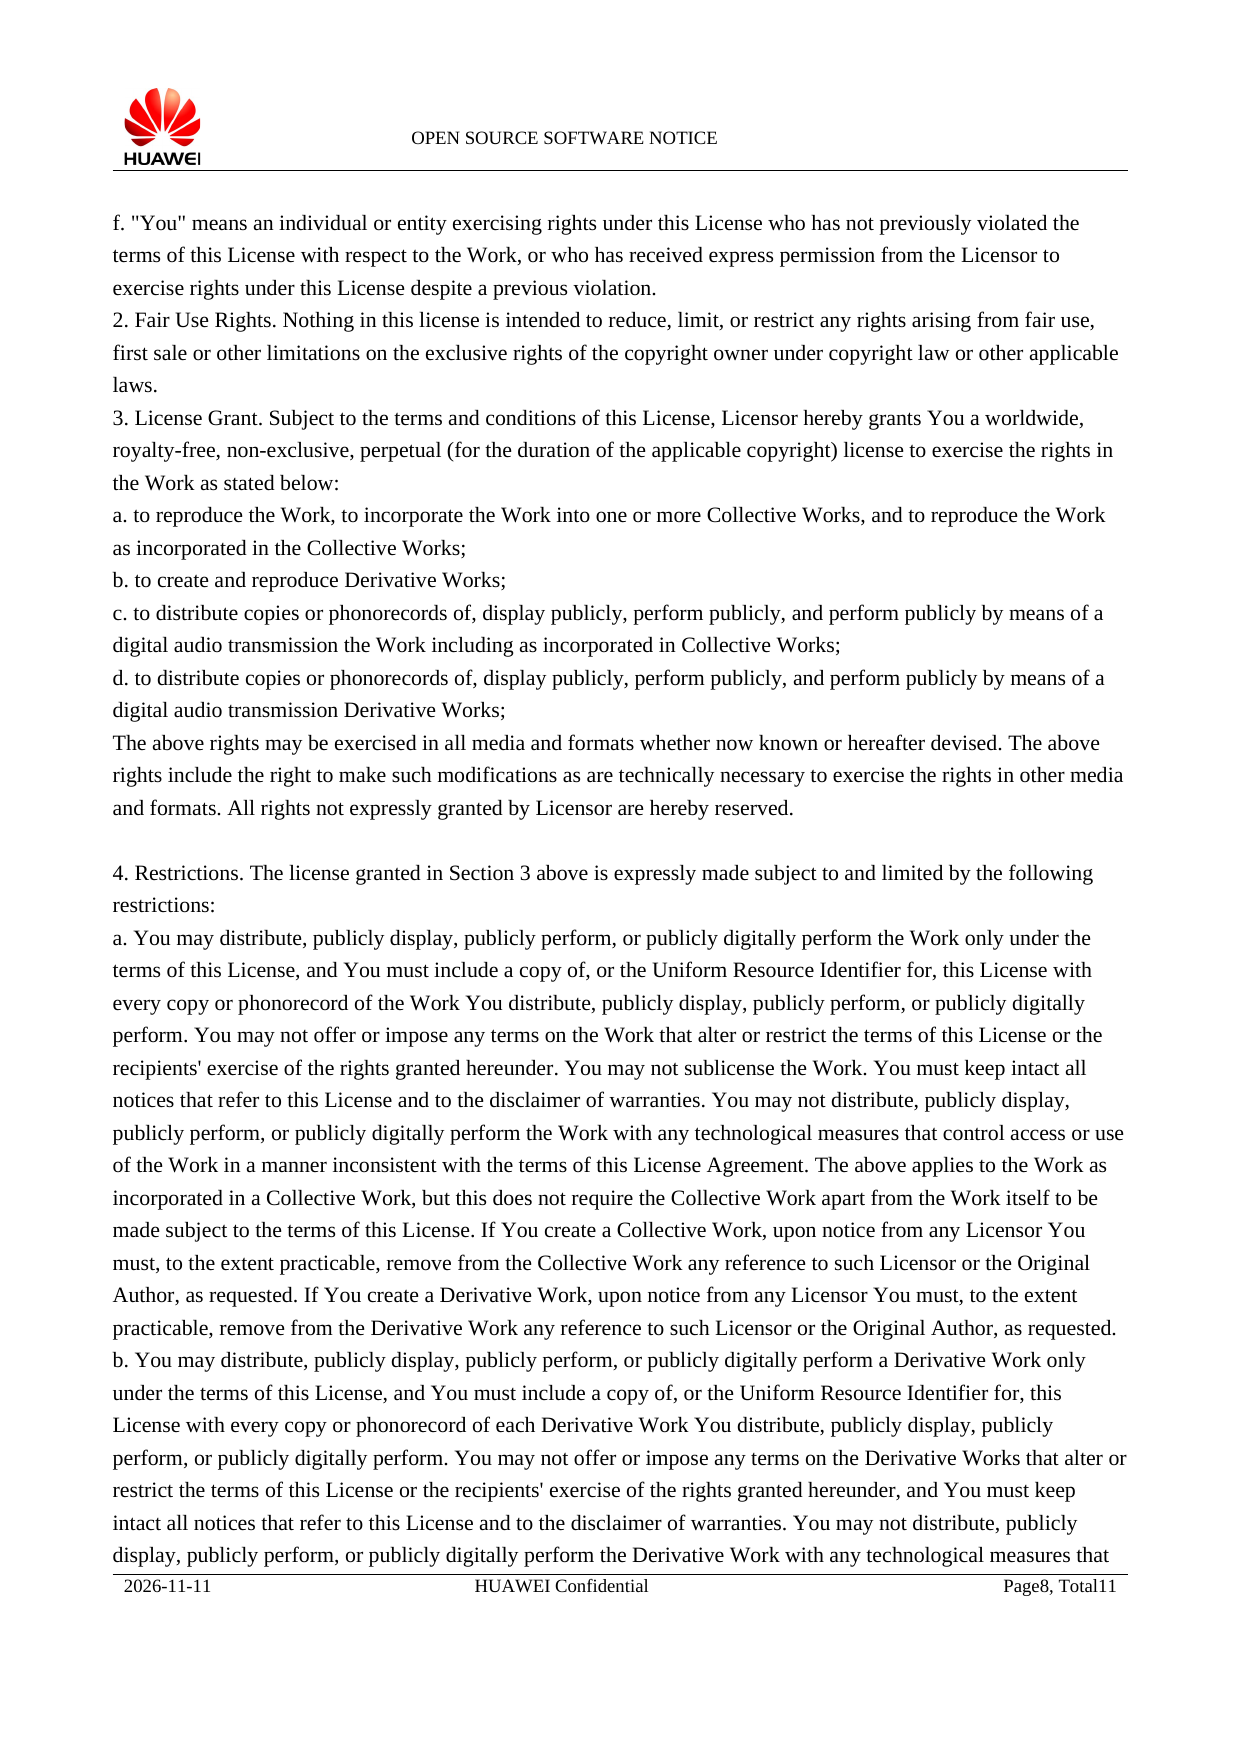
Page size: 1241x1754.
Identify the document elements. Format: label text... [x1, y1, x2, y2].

picture [124, 88, 201, 165]
